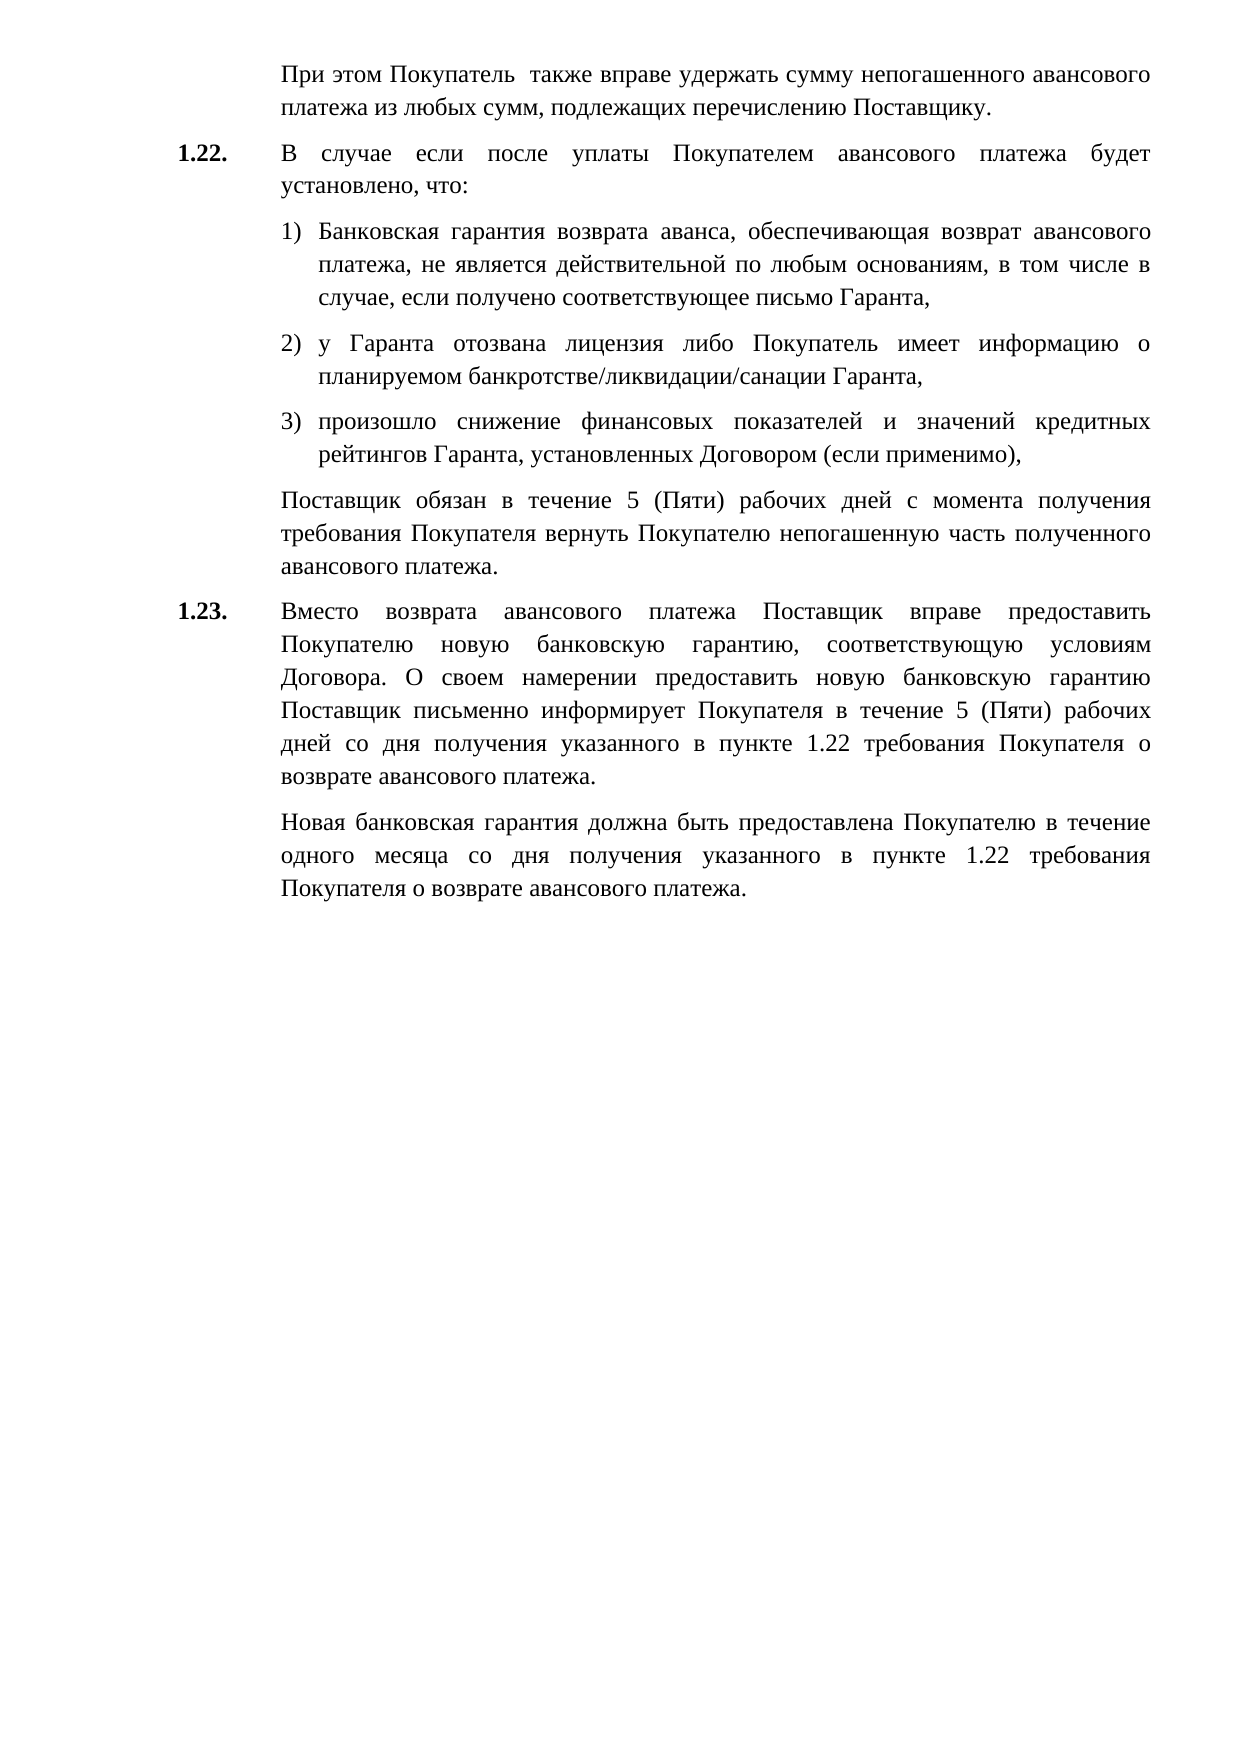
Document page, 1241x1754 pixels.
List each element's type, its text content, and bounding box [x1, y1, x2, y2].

list произошло снижение финансовых показателей и значений кредитных рейтингов Гаранта, установленных Договором (если применимо), [281, 406, 1152, 468]
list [177, 59, 1152, 121]
list Вместо возврата авансового платежа Поставщик вправе предоставить Покупателю новую банковскую гарантию, соответствующую условиям Договора. О своем намерении предоставить новую банковскую гарантию Поставщик письменно информирует Покупателя в течение 5 (Пяти) рабочих дней со дня получения указанного в пункте 1.22 требования Покупателя о возврате авансового платежа. [177, 596, 1152, 790]
list Новая банковская гарантия должна быть предоставлена Покупателю в течение одного месяца со дня получения указанного в пункте 1.22 требования Покупателя о возврате авансового платежа. [281, 807, 1152, 902]
list В случае если после уплаты Покупателем авансового платежа будет установлено, что: [177, 138, 1152, 199]
list Банковская гарантия возврата аванса, обеспечивающая возврат авансового платежа, не является действительной по любым основаниям, в том числе в случае, если получено соответствующее письмо Гаранта, [281, 216, 1152, 311]
list у Гаранта отозвана лицензия либо Покупатель имеет информацию о планируемом банкротстве/ликвидации/санации Гаранта, [281, 328, 1152, 389]
text Поставщик обязан в течение 5 (Пяти) рабочих дней с момента получения требования Покупателя вернуть Покупателю непогашенную часть полученного авансового платежа. [281, 485, 1152, 579]
